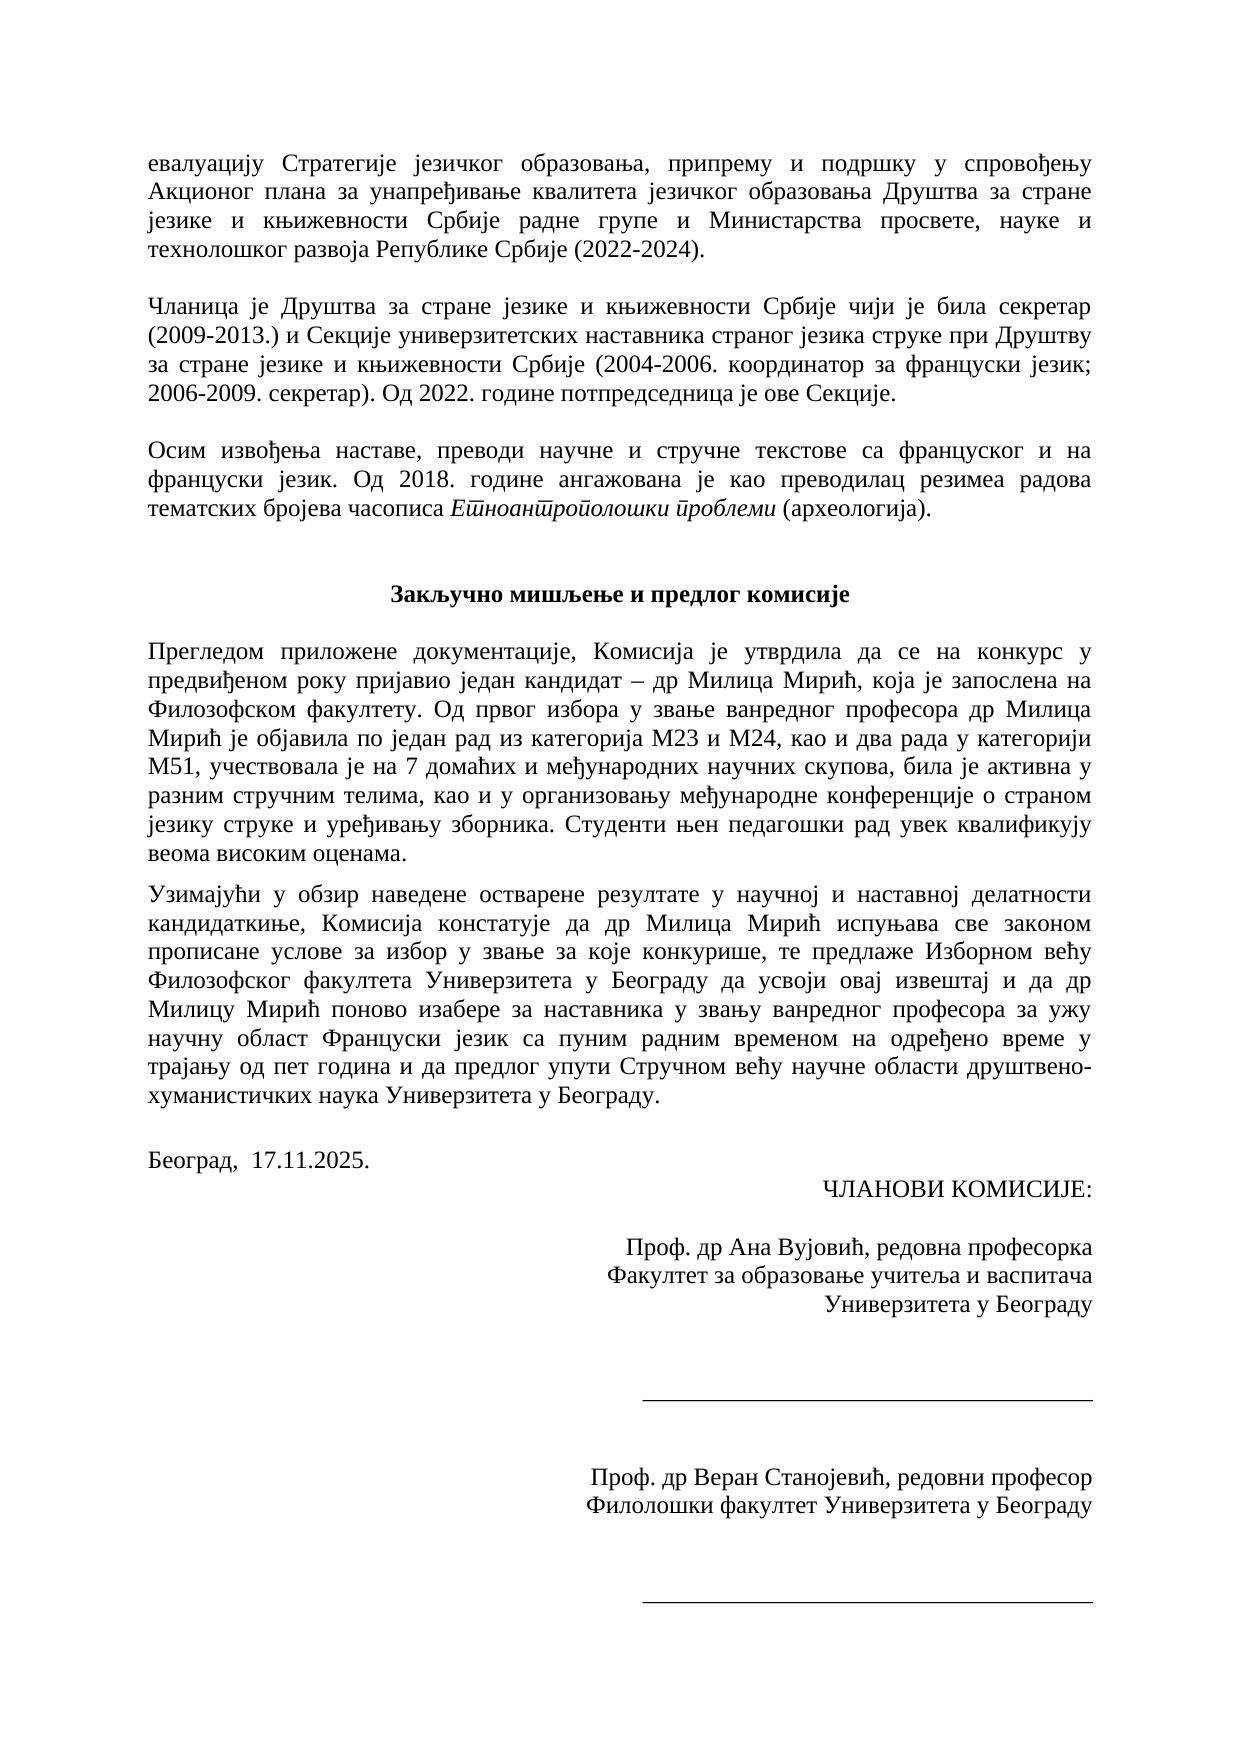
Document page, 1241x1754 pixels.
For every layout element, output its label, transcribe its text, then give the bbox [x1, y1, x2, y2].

text Осим извођења наставе, преводи научне и стручне текстове са француског и на француски језик. Од 2018. године ангажована је као преводилац резимеа радова тематских бројева часописа Етноантрополошки проблеми (археологија). [148, 435, 1093, 521]
text Факултет за образовање учитеља и васпитача Универзитета у Београду [517, 1260, 1093, 1318]
text ____________________________________ [517, 1577, 1093, 1605]
text Прегледом приложене документације, Комисија је утврдила да се на конкурс у предвиђеном року пријавио један кандидат – др Милица Мирић, која је запослена на Филозофском факултету. Од првог избора у звање ванредног професора др Милица Мирић је објавила по један рад из категорија М23 и М24, као и два рада у категорији М51, учествовала је на 7 домаћих и међународних научних скупова, била је активна у разним стручним телима, као и у организовању међународне конференције о страном језику струке и уређивању зборника. Студенти њен педагошки рад увек квалификују веома високим оценама. [148, 636, 1093, 866]
text Београд, 17.11.2025. [148, 1145, 1093, 1174]
text ЧЛАНОВИ КОМИСИЈЕ: [148, 1174, 1093, 1203]
text Чланица је Друштва за стране језике и књижевности Србије чији је била секретар (2009-2013.) и Секције универзитетских наставника страног језика струке при Друштву за стране језике и књижевности Србије (2004-2006. координатор за француски језик; 2006-2009. секретар). Од 2022. године потпредседница је ове Секције. [148, 291, 1093, 406]
text Узимајући у обзир наведене остварене резултате у научној и наставној делатности кандидаткиње, Комисија констатује да др Милица Мирић испуњава све законом прописане услове за избор у звање за које конкурише, те предлаже Изборном већу Филозофског факултета Универзитета у Београду да усвоји овај извештај и да др Милицу Мирић поново изабере за наставника у звању ванредног професора за ужу научну област Француски језик са пуним радним временом на одређено време у трајању од пет година и да предлог упути Стручном већу научне области друштвено-хуманистичких наука Универзитета у Београду. [148, 879, 1093, 1109]
text ____________________________________ [517, 1375, 1093, 1404]
text Закључно мишљење и предлог комисије [148, 579, 1093, 608]
text Проф. др Ана Вујовић, редовна професорка [517, 1232, 1093, 1260]
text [148, 148, 1093, 263]
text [517, 1490, 1093, 1519]
text Проф. др Веран Станојевић, редовни професор [517, 1462, 1093, 1490]
